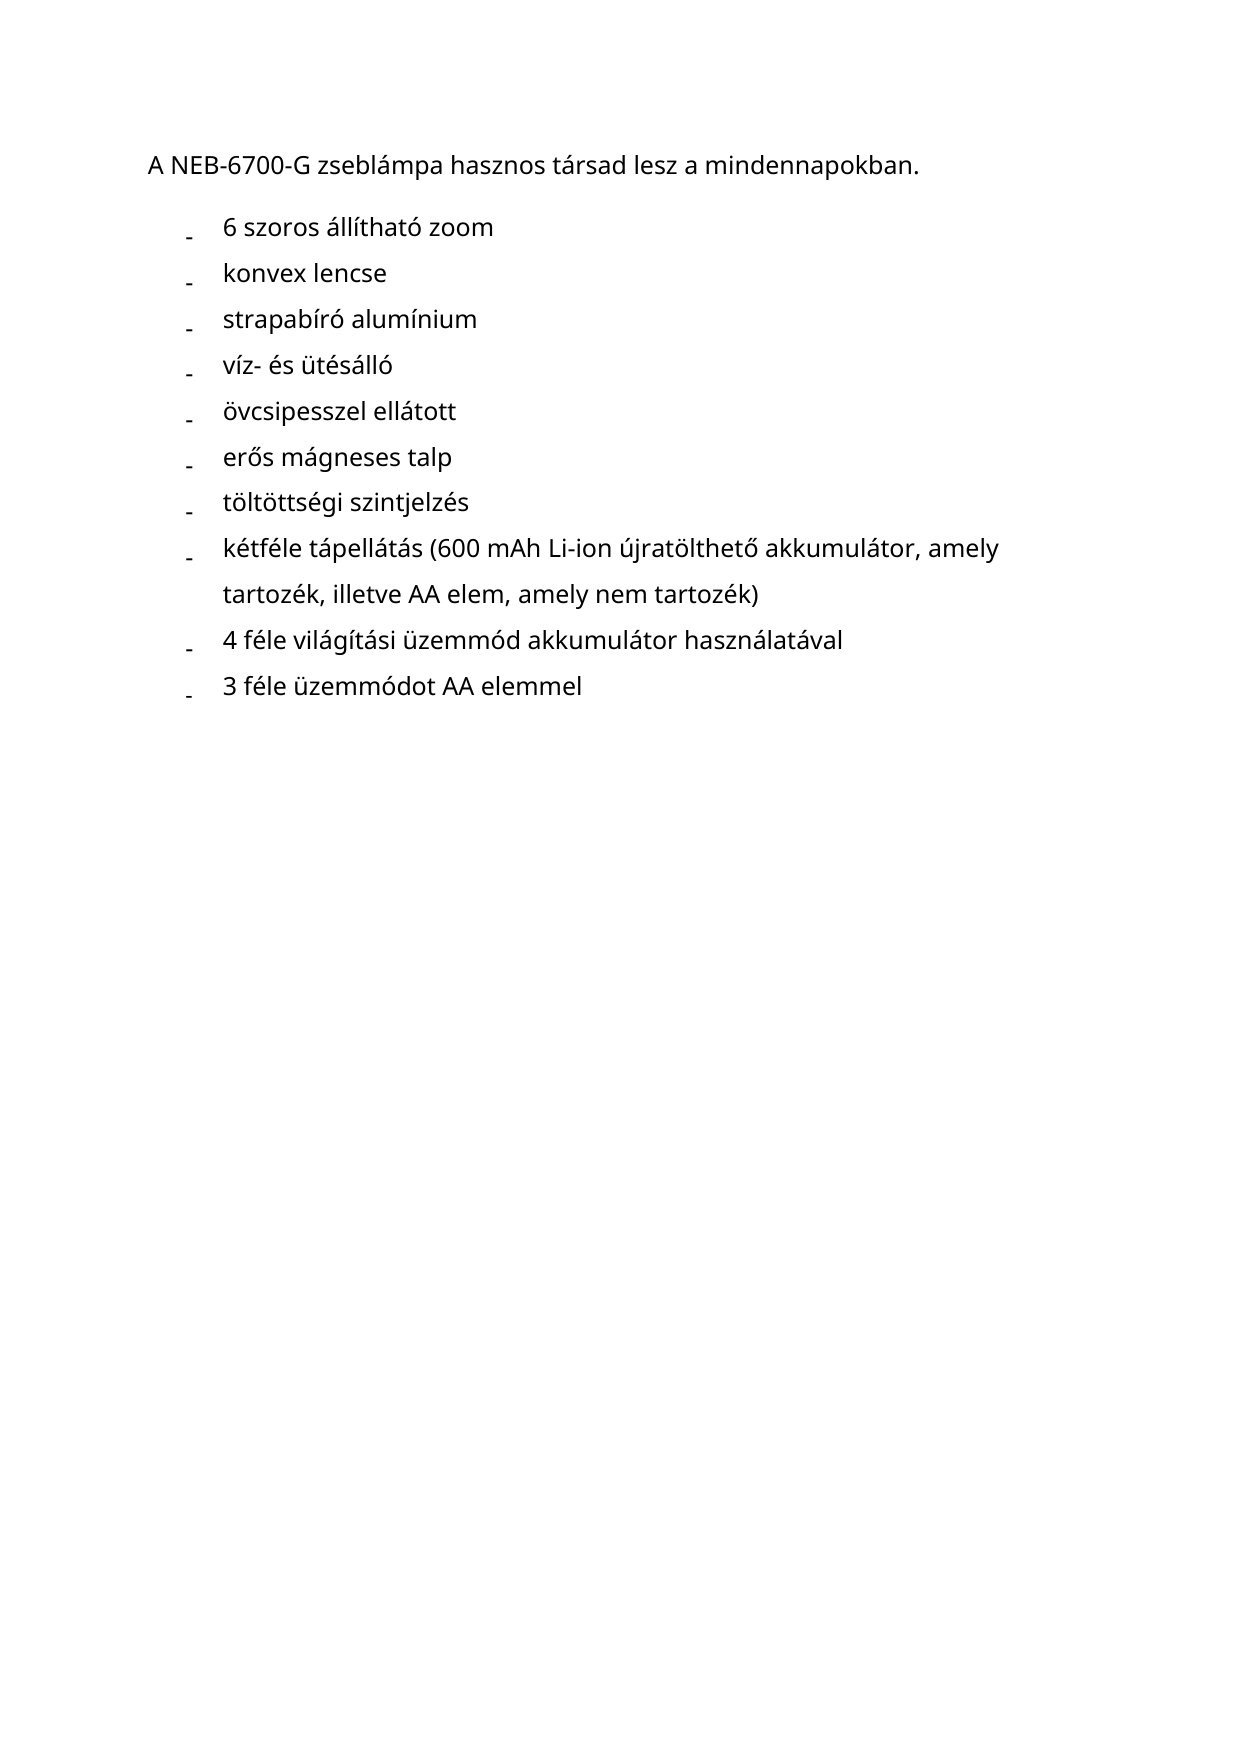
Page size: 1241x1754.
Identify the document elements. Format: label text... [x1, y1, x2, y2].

list erős mágneses talp [185, 439, 1093, 482]
list 3 féle üzemmódot AA elemmel [185, 668, 1093, 745]
list 4 féle világítási üzemmód akkumulátor használatával [185, 623, 1093, 665]
list övcsipesszel ellátott [185, 393, 1093, 436]
list kétféle tápellátás (600 mAh Li-ion újratölthető akkumulátor, amely tartozék, illetve AA elem, amely nem tartozék) [185, 531, 1093, 619]
list konvex lencse [185, 256, 1093, 298]
text A NEB-6700-G zseblámpa hasznos társad lesz a mindennapokban. [148, 148, 1093, 190]
list víz- és ütésálló [185, 348, 1093, 390]
list strapabíró alumínium [185, 302, 1093, 344]
list 6 szoros állítható zoom [185, 210, 1093, 253]
list töltöttségi szintjelzés [185, 485, 1093, 528]
